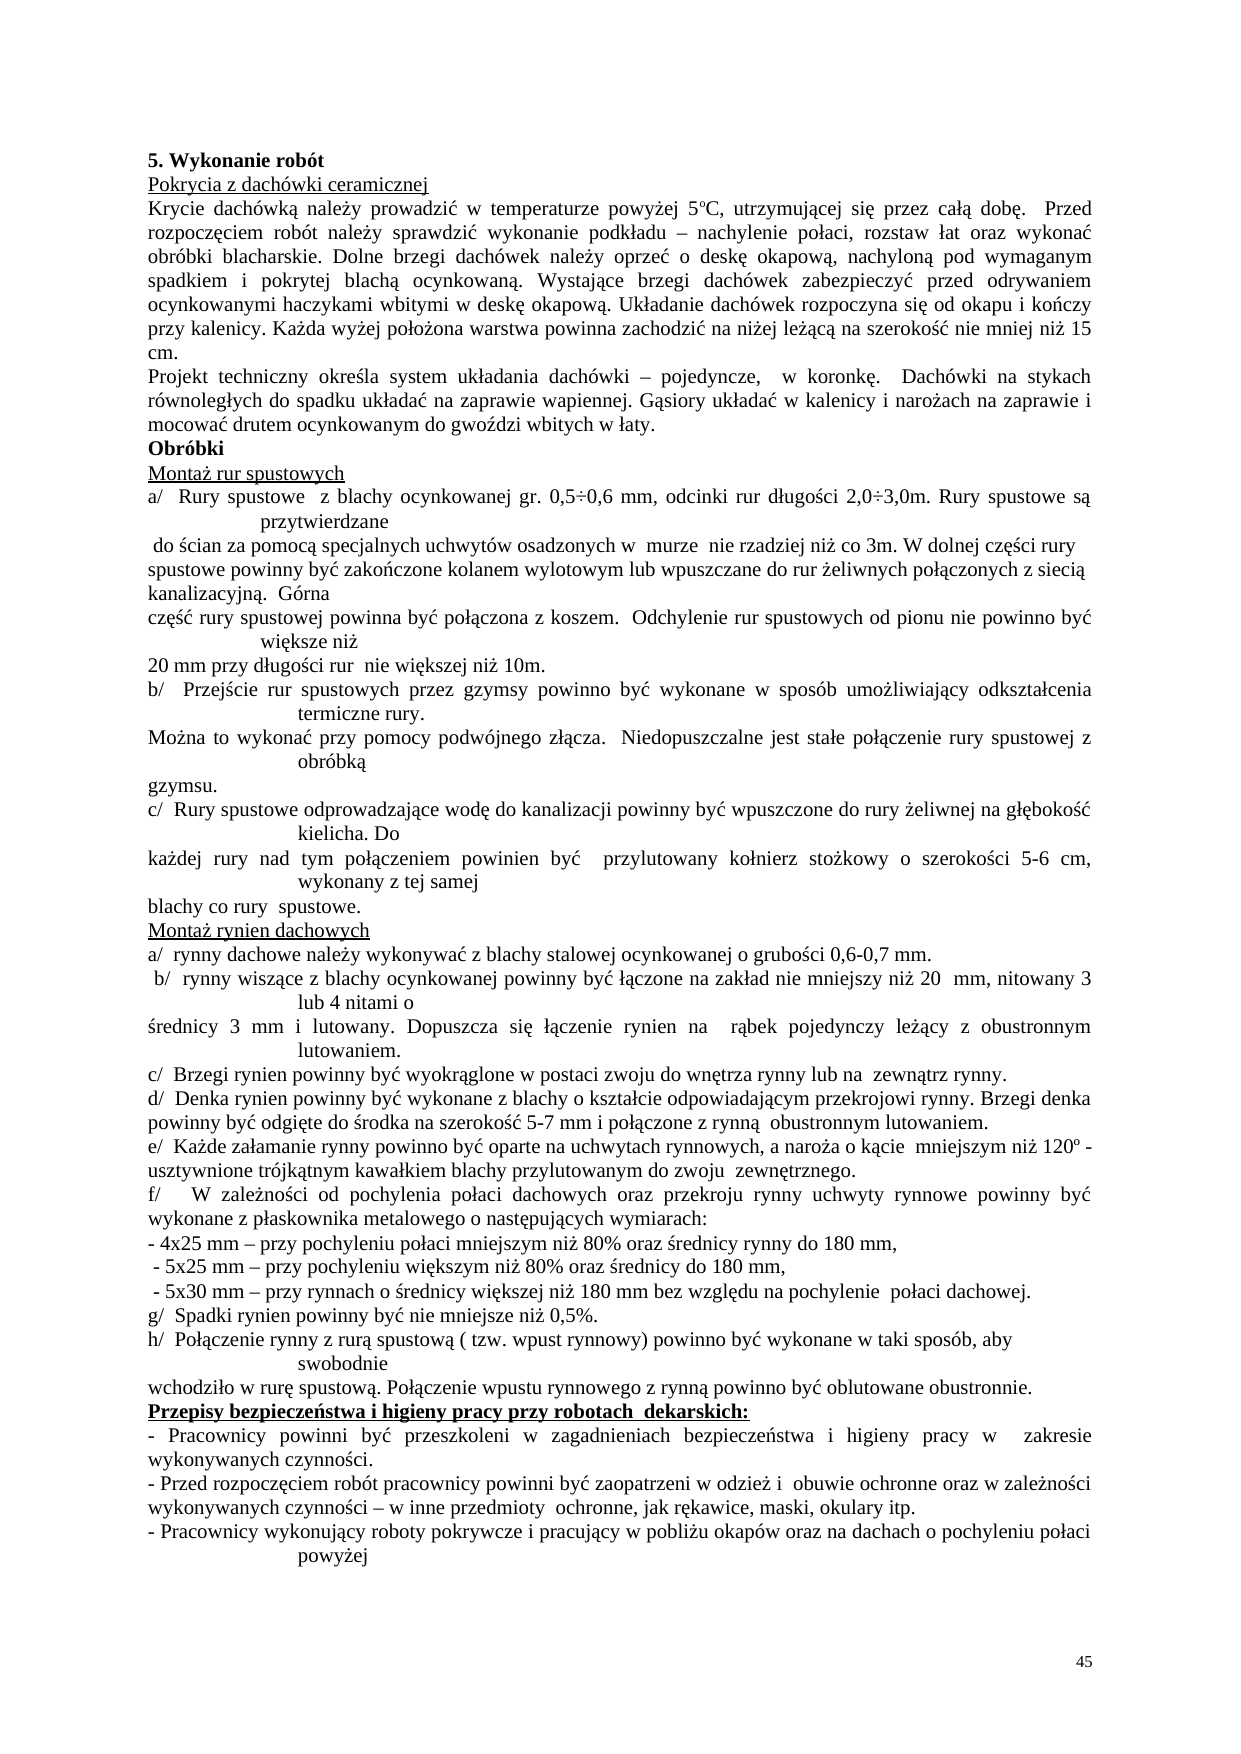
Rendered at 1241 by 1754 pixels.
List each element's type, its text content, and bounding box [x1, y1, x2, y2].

text - Pracownicy powinni być przeszkoleni w zagadnieniach bezpieczeństwa i higieny pracy w zakresie wykonywanych czynności. [148, 1423, 1093, 1471]
text przy długości rur nie większej niż 10m. [148, 653, 1093, 677]
text Projekt techniczny określa system układania dachówki – pojedyncze, w koronkę. Dachówki na stykach równoległych do spadku układać na zaprawie wapiennej. Gąsiory układać w kalenicy i narożach na zaprawie i mocować drutem ocynkowanym do gwoździ wbitych w łaty. [148, 364, 1093, 436]
text h/ Połączenie rynny z rurą spustową ( tzw. wpust rynnowy) powinno być wykonane w taki sposób, aby swobodnie [148, 1327, 1093, 1375]
text c/ Rury spustowe odprowadzające wodę do kanalizacji powinny być wpuszczone do rury żeliwnej na głębokość kielicha. Do [148, 797, 1093, 845]
text 5. Wykonanie robót [148, 148, 1093, 172]
text Można to wykonać przy pomocy podwójnego złącza. Niedopuszczalne jest stałe połączenie rury spustowej z obróbką [148, 725, 1093, 773]
text Krycie dachówką należy prowadzić w temperaturze powyżej 5oC, utrzymującej się przez całą dobę. Przed rozpoczęciem robót należy sprawdzić wykonanie podkładu – nachylenie połaci, rozstaw łat oraz wykonać obróbki blacharskie. Dolne brzegi dachówek należy oprzeć o deskę okapową, nachyloną pod wymaganym spadkiem i pokrytej blachą ocynkowaną. Wystające brzegi dachówek zabezpieczyć przed odrywaniem ocynkowanymi haczykami wbitymi w deskę okapową. Układanie dachówek rozpoczyna się od okapu i kończy przy kalenicy. Każda wyżej położona warstwa powinna zachodzić na niżej leżącą na szerokość nie mniej niż 15 cm. [148, 196, 1093, 364]
text - 4x25 mm – przy pochyleniu połaci mniejszym niż 80% oraz średnicy rynny do , [148, 1230, 1093, 1254]
text c/ Brzegi rynien powinny być wyokrąglone w postaci zwoju do wnętrza rynny lub na zewnątrz rynny. [148, 1062, 1093, 1086]
text gzymsu. [148, 773, 1093, 797]
text - Przed rozpoczęciem robót pracownicy powinni być zaopatrzeni w odzież i obuwie ochronne oraz w zależności wykonywanych czynności – w inne przedmioty ochronne, jak rękawice, maski, okulary itp. [148, 1471, 1093, 1519]
text d/ Denka rynien powinny być wykonane z blachy o kształcie odpowiadającym przekrojowi rynny. Brzegi denka powinny być odgięte do środka na szerokość 5- i połączone z rynną obustronnym lutowaniem. [148, 1086, 1093, 1134]
text a/ Rury spustowe z blachy ocynkowanej gr. 0,5÷0,6 mm, odcinki rur długości 2,0÷3,0m. Rury spustowe są przytwierdzane [148, 484, 1093, 533]
text część rury spustowej powinna być połączona z koszem. Odchylenie rur spustowych od pionu nie powinno być większe niż [148, 605, 1093, 653]
text f/ W zależności od pochylenia połaci dachowych oraz przekroju rynny uchwyty rynnowe powinny być wykonane z płaskownika metalowego o następujących wymiarach: [148, 1182, 1093, 1230]
text średnicy i lutowany. Dopuszcza się łączenie rynien na rąbek pojedynczy leżący z obustronnym lutowaniem. [148, 1014, 1093, 1062]
text każdej rury nad tym połączeniem powinien być przylutowany kołnierz stożkowy o szerokości 5-, wykonany z tej samej [148, 845, 1093, 893]
text do ścian za pomocą specjalnych uchwytów osadzonych w murze nie rzadziej niż co 3m. W dolnej części rury spustowe powinny być zakończone kolanem wylotowym lub wpuszczane do rur żeliwnych połączonych z siecią kanalizacyjną. Górna [148, 533, 1093, 605]
text wchodziło w rurę spustową. Połączenie wpustu rynnowego z rynną powinno być oblutowane obustronnie. [148, 1375, 1093, 1399]
text e/ Każde załamanie rynny powinno być oparte na uchwytach rynnowych, a naroża o kącie mniejszym niż 120º - usztywnione trójkątnym kawałkiem blachy przylutowanym do zwoju zewnętrznego. [148, 1134, 1093, 1182]
text b/ Przejście rur spustowych przez gzymsy powinno być wykonane w sposób umożliwiający odkształcenia termiczne rury. [148, 677, 1093, 725]
text g/ Spadki rynien powinny być nie mniejsze niż 0,5%. [148, 1303, 1093, 1327]
text - 5x25 mm – przy pochyleniu większym niż 80% oraz średnicy do , [148, 1254, 1093, 1278]
text a/ rynny dachowe należy wykonywać z blachy stalowej ocynkowanej o grubości 0,6-. [148, 942, 1093, 966]
text - 5x30 mm – przy rynnach o średnicy większej niż bez względu na pochylenie połaci dachowej. [148, 1278, 1093, 1303]
text Montaż rynien dachowych [148, 918, 1093, 942]
text - Pracownicy wykonujący roboty pokrywcze i pracujący w pobliżu okapów oraz na dachach o pochyleniu połaci powyżej [148, 1519, 1093, 1567]
text Pokrycia z dachówki ceramicznej [148, 172, 1093, 196]
text Przepisy bezpieczeństwa i higieny pracy przy robotach dekarskich: [148, 1399, 1093, 1423]
text Obróbki [148, 436, 1093, 460]
text Montaż rur spustowych [148, 460, 1093, 484]
text b/ rynny wiszące z blachy ocynkowanej powinny być łączone na zakład nie mniejszy niż 20 mm, nitowany 3 lub 4 nitami o [148, 966, 1093, 1014]
text blachy co rury spustowe. [148, 893, 1093, 918]
